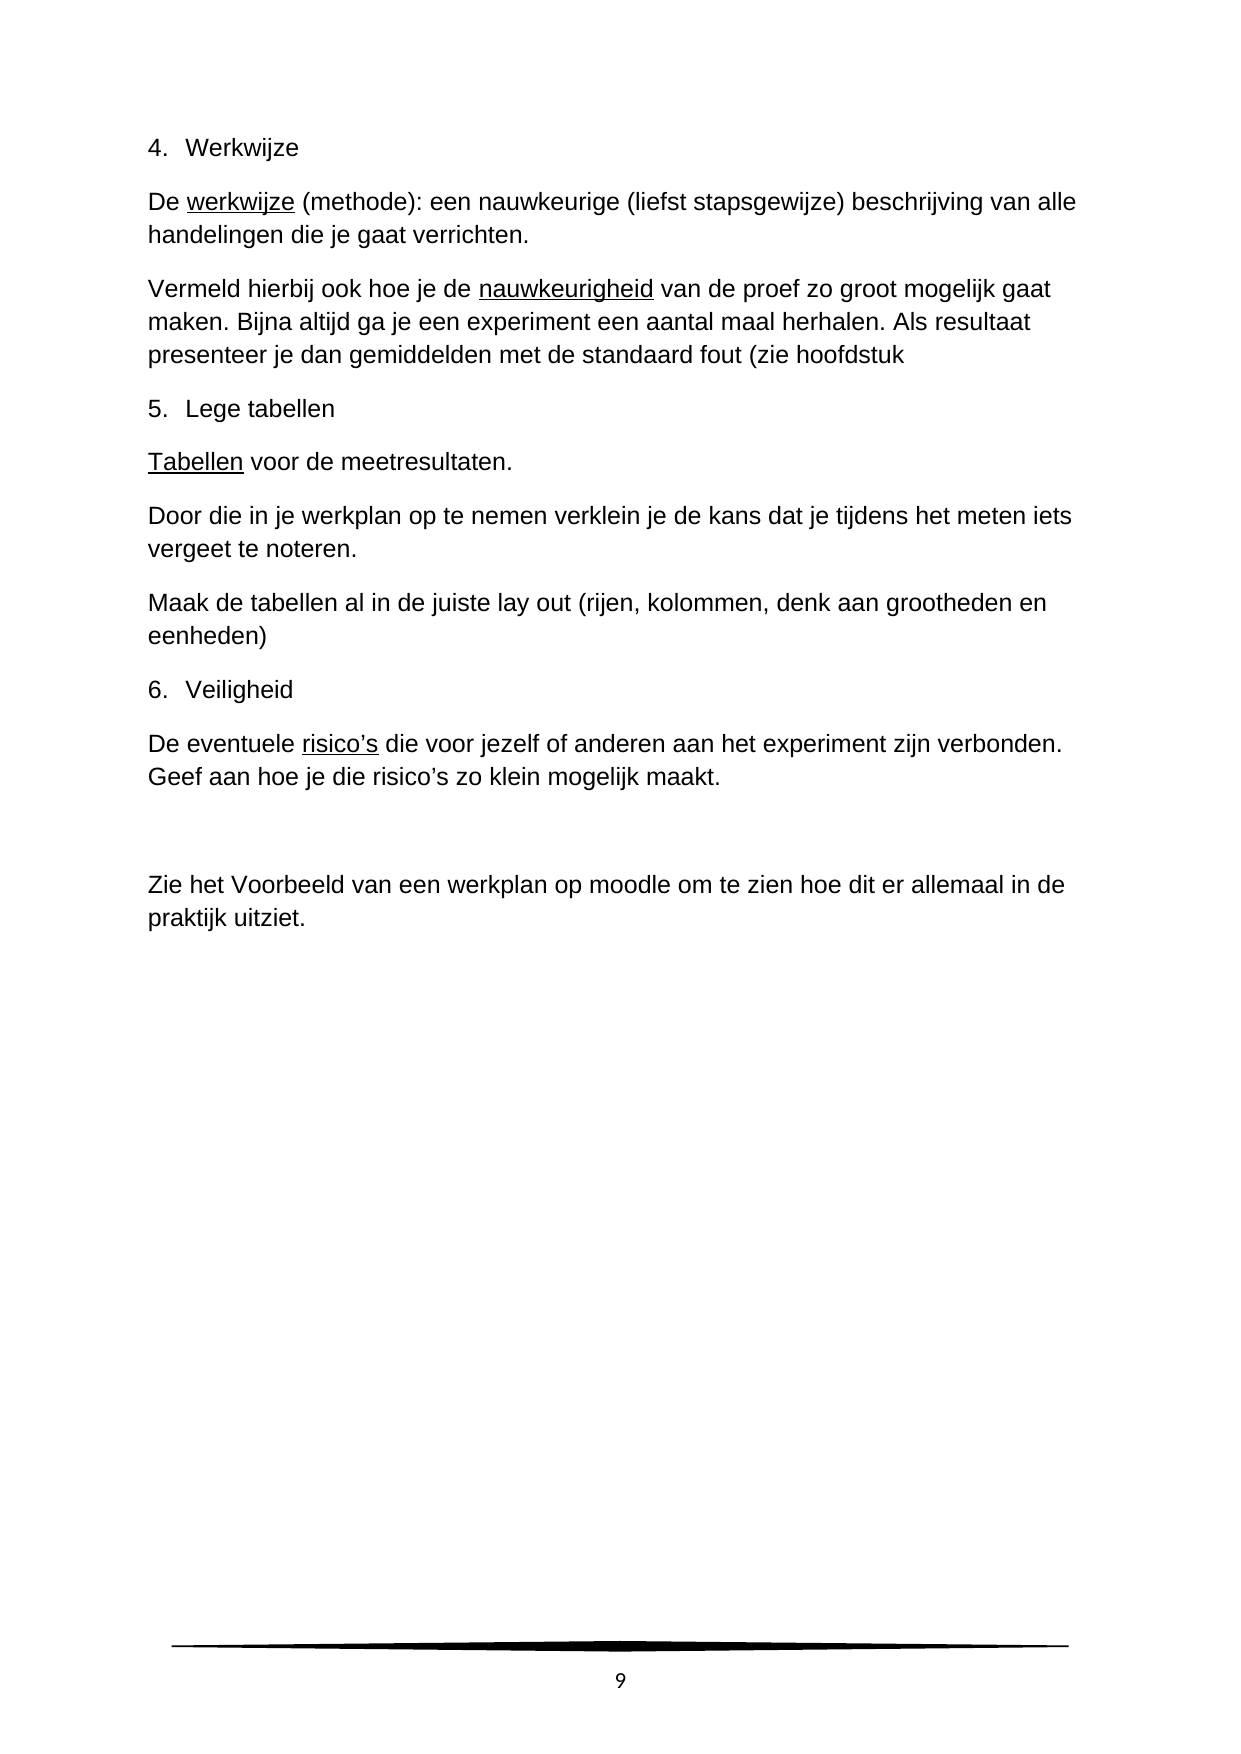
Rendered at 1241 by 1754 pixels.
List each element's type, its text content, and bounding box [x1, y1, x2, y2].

text Door die in je werkplan op te nemen verklein je de kans dat je tijdens het meten iets vergeet te noteren. [148, 501, 1093, 563]
text Vermeld hierbij ook hoe je de nauwkeurigheid van de proef zo groot mogelijk gaat maken. Bijna altijd ga je een experiment een aantal maal herhalen. Als resultaat presenteer je dan gemiddelden met de standaard fout (zie hoofdstuk [148, 274, 1093, 368]
list Werkwijze [148, 133, 1093, 162]
list Lege tabellen [148, 393, 1093, 422]
text Zie het Voorbeeld van een werkplan op moodle om te zien hoe dit er allemaal in de praktijk uitziet. [148, 869, 1093, 931]
text Tabellen voor de meetresultaten. [148, 447, 1093, 476]
text De eventuele risico’s die voor jezelf of anderen aan het experiment zijn verbonden. Geef aan hoe je die risico’s zo klein mogelijk maakt. [148, 729, 1093, 791]
list Veiligheid [148, 675, 1093, 704]
text Maak de tabellen al in de juiste lay out (rijen, kolommen, denk aan grootheden en eenheden) [148, 588, 1093, 650]
text De werkwijze (methode): een nauwkeurige (liefst stapsgewijze) beschrijving van alle handelingen die je gaat verrichten. [148, 187, 1093, 248]
